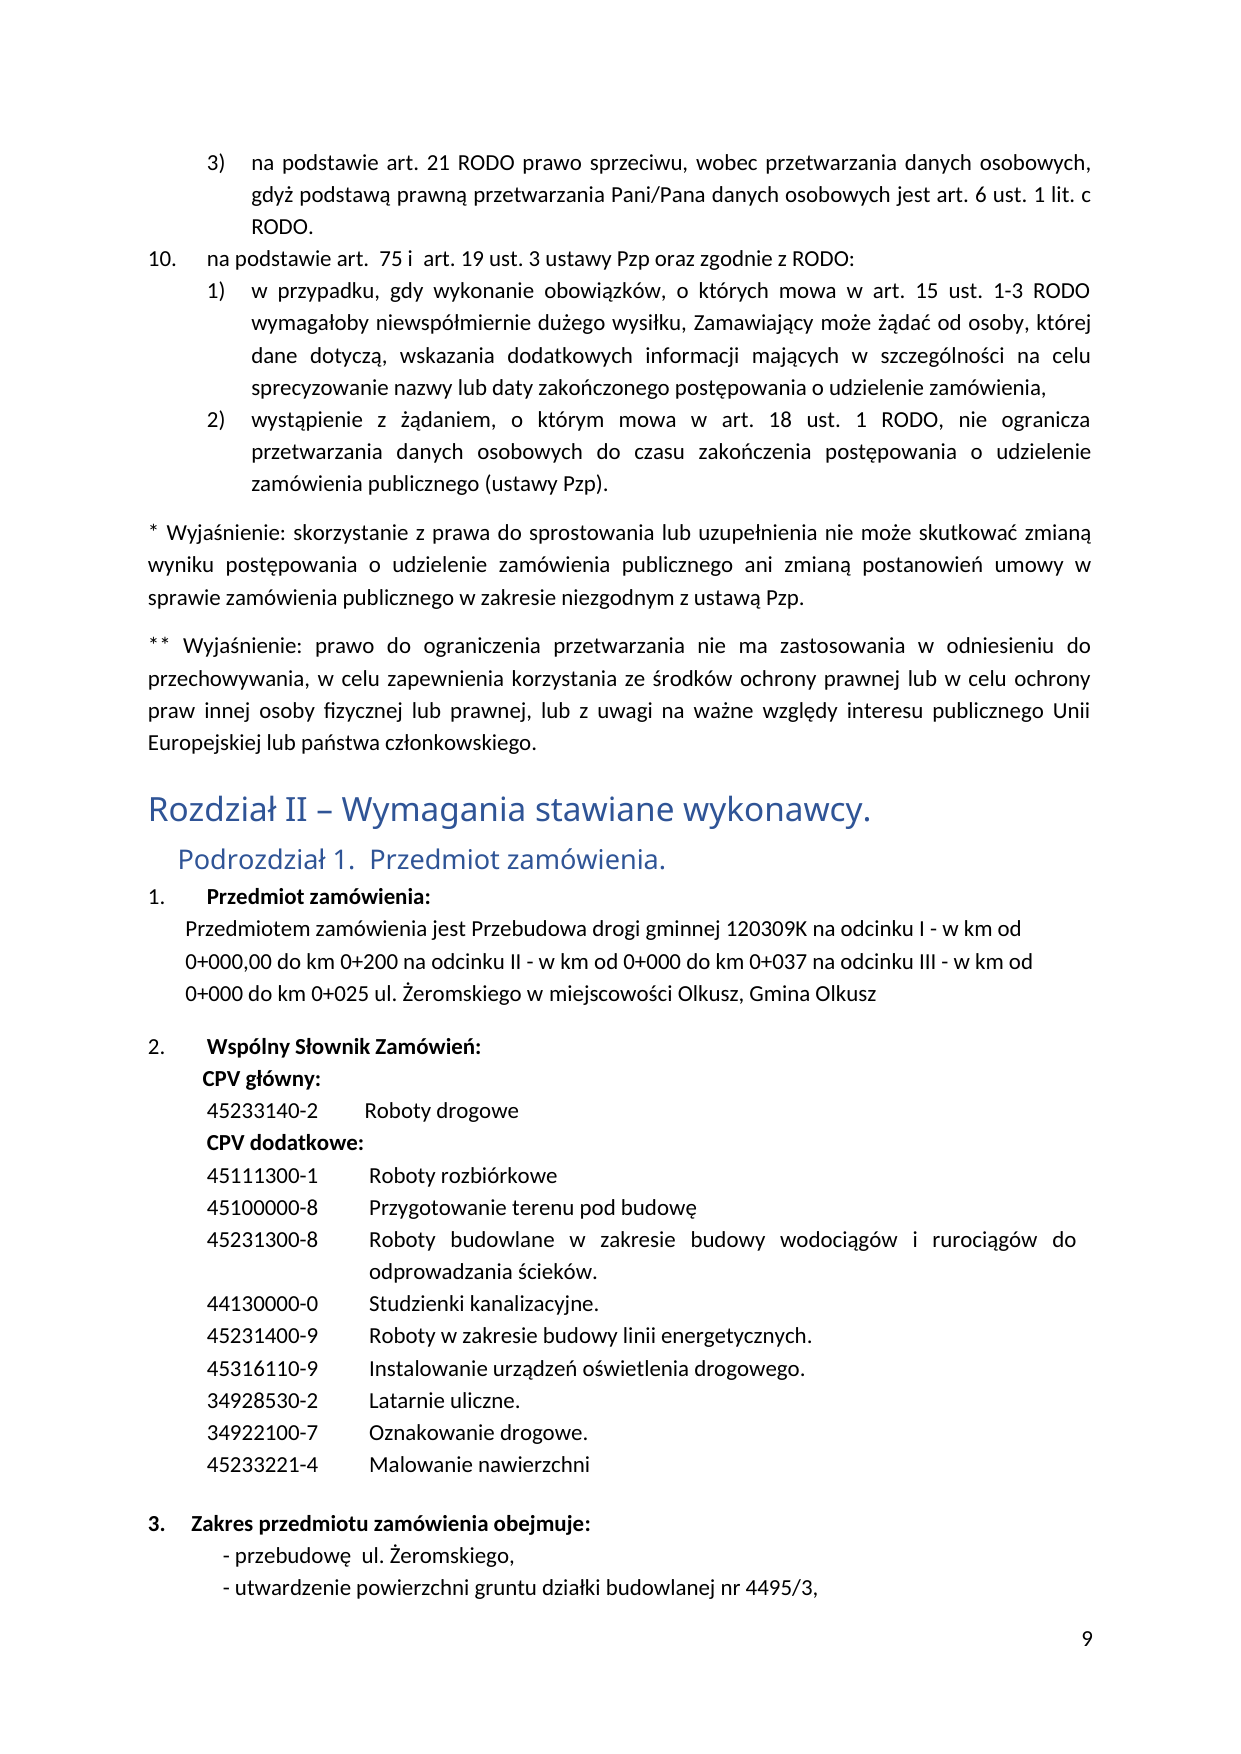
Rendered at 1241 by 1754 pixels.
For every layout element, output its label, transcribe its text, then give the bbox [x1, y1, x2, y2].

list CPV główny: [192, 1064, 1093, 1092]
text 34922100-7 Oznakowanie drogowe. [207, 1418, 1093, 1446]
list - przebudowę ul. Żeromskiego, [223, 1541, 1093, 1569]
subtitle Rozdział II – Wymagania stawiane wykonawcy. [148, 785, 1093, 831]
text 34928530-2 Latarnie uliczne. [207, 1386, 1093, 1414]
list 45233140-2 Roboty drogowe [207, 1096, 1093, 1124]
list na podstawie art. 75 i art. 19 ust. 3 ustawy Pzp oraz zgodnie z RODO: [148, 244, 1093, 272]
list - utwardzenie powierzchni gruntu działki budowlanej nr 4495/3, [223, 1573, 1093, 1601]
text * Wyjaśnienie: skorzystanie z prawa do sprostowania lub uzupełnienia nie może skutkować zmianą wyniku postępowania o udzielenie zamówienia publicznego ani zmianą postanowień umowy w sprawie zamówienia publicznego w zakresie niezgodnym z ustawą Pzp. [148, 518, 1093, 611]
text 45231300-8 Roboty budowlane w zakresie budowy wodociągów i rurociągów do odprowadzania ścieków. [207, 1225, 1093, 1285]
list w przypadku, gdy wykonanie obowiązków, o których mowa w art. 15 ust. 1-3 RODO wymagałoby niewspółmiernie dużego wysiłku, Zamawiający może żądać od osoby, której dane dotyczą, wskazania dodatkowych informacji mających w szczególności na celu sprecyzowanie nazwy lub daty zakończonego postępowania o udzielenie zamówienia, [207, 276, 1093, 401]
list na podstawie art. 21 RODO prawo sprzeciwu, wobec przetwarzania danych osobowych, gdyż podstawą prawną przetwarzania Pani/Pana danych osobowych jest art. 6 ust. 1 lit. c RODO. [207, 148, 1093, 240]
text 45231400-9 Roboty w zakresie budowy linii energetycznych. [207, 1322, 1093, 1350]
text 45233221-4 Malowanie nawierzchni [207, 1450, 1093, 1478]
text 45316110-9 Instalowanie urządzeń oświetlenia drogowego. [207, 1354, 1093, 1382]
text 45111300-1 Roboty rozbiórkowe [207, 1161, 1093, 1189]
text 3. Zakres przedmiotu zamówienia obejmuje: [148, 1509, 1093, 1537]
list Przedmiot zamówienia: [148, 882, 1093, 910]
text ** Wyjaśnienie: prawo do ograniczenia przetwarzania nie ma zastosowania w odniesieniu do przechowywania, w celu zapewnienia korzystania ze środków ochrony prawnej lub w celu ochrony praw innej osoby fizycznej lub prawnej, lub z uwagi na ważne względy interesu publicznego Unii Europejskiej lub państwa członkowskiego. [148, 632, 1093, 756]
text Przedmiotem zamówienia jest Przebudowa drogi gminnej 120309K na odcinku I - w km od 0+000,00 do km 0+200 na odcinku II - w km od 0+000 do km 0+037 na odcinku III - w km od 0+000 do km 0+025 ul. Żeromskiego w miejscowości Olkusz, Gmina Olkusz [185, 914, 1093, 1007]
list CPV dodatkowe: [207, 1128, 1093, 1157]
list wystąpienie z żądaniem, o którym mowa w art. 18 ust. 1 RODO, nie ogranicza przetwarzania danych osobowych do czasu zakończenia postępowania o udzielenie zamówienia publicznego (ustawy Pzp). [207, 405, 1093, 497]
subtitle Przedmiot zamówienia. [177, 841, 1093, 878]
text 45100000-8 Przygotowanie terenu pod budowę [207, 1193, 1093, 1221]
list Wspólny Słownik Zamówień: [148, 1032, 1093, 1060]
text 44130000-0 Studzienki kanalizacyjne. [207, 1289, 1093, 1317]
